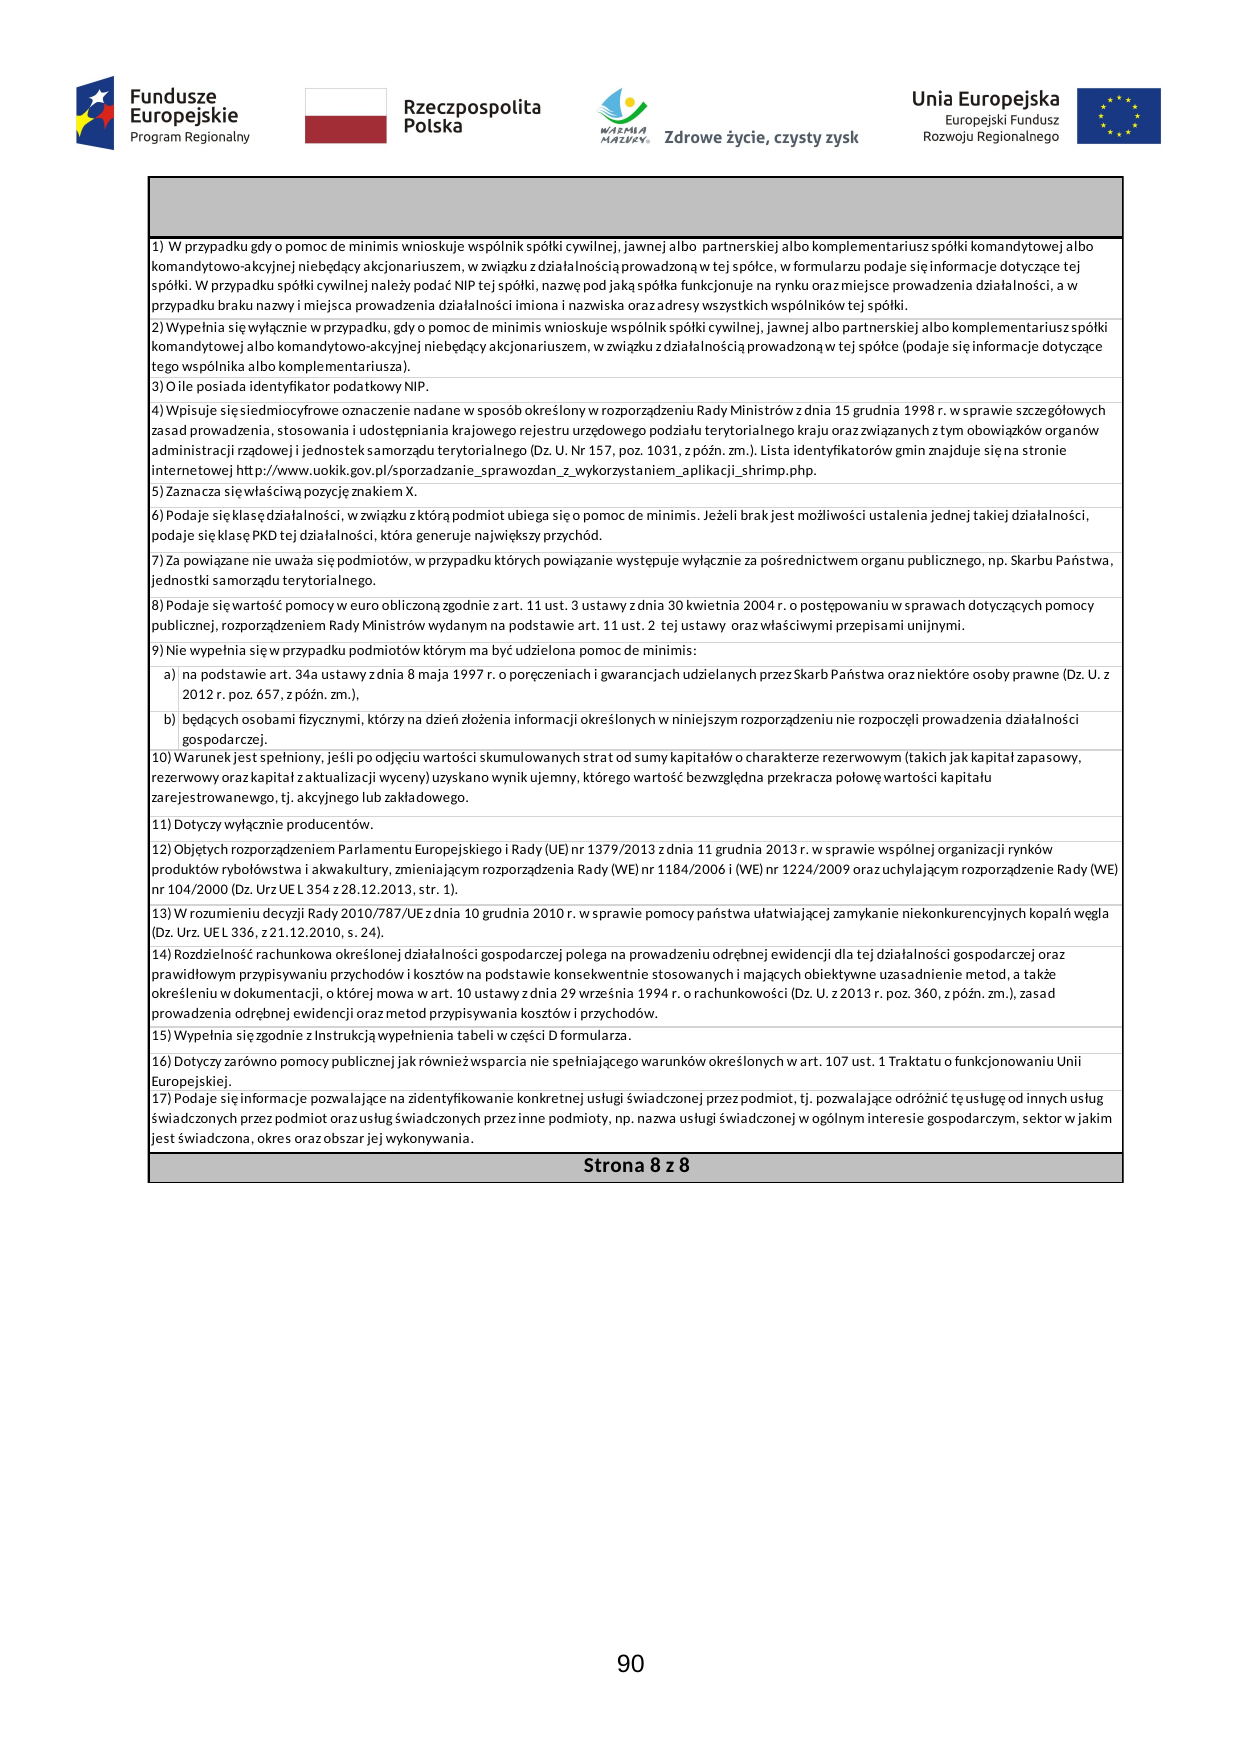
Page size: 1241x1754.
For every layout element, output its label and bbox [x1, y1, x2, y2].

picture [35, 55, 1198, 168]
